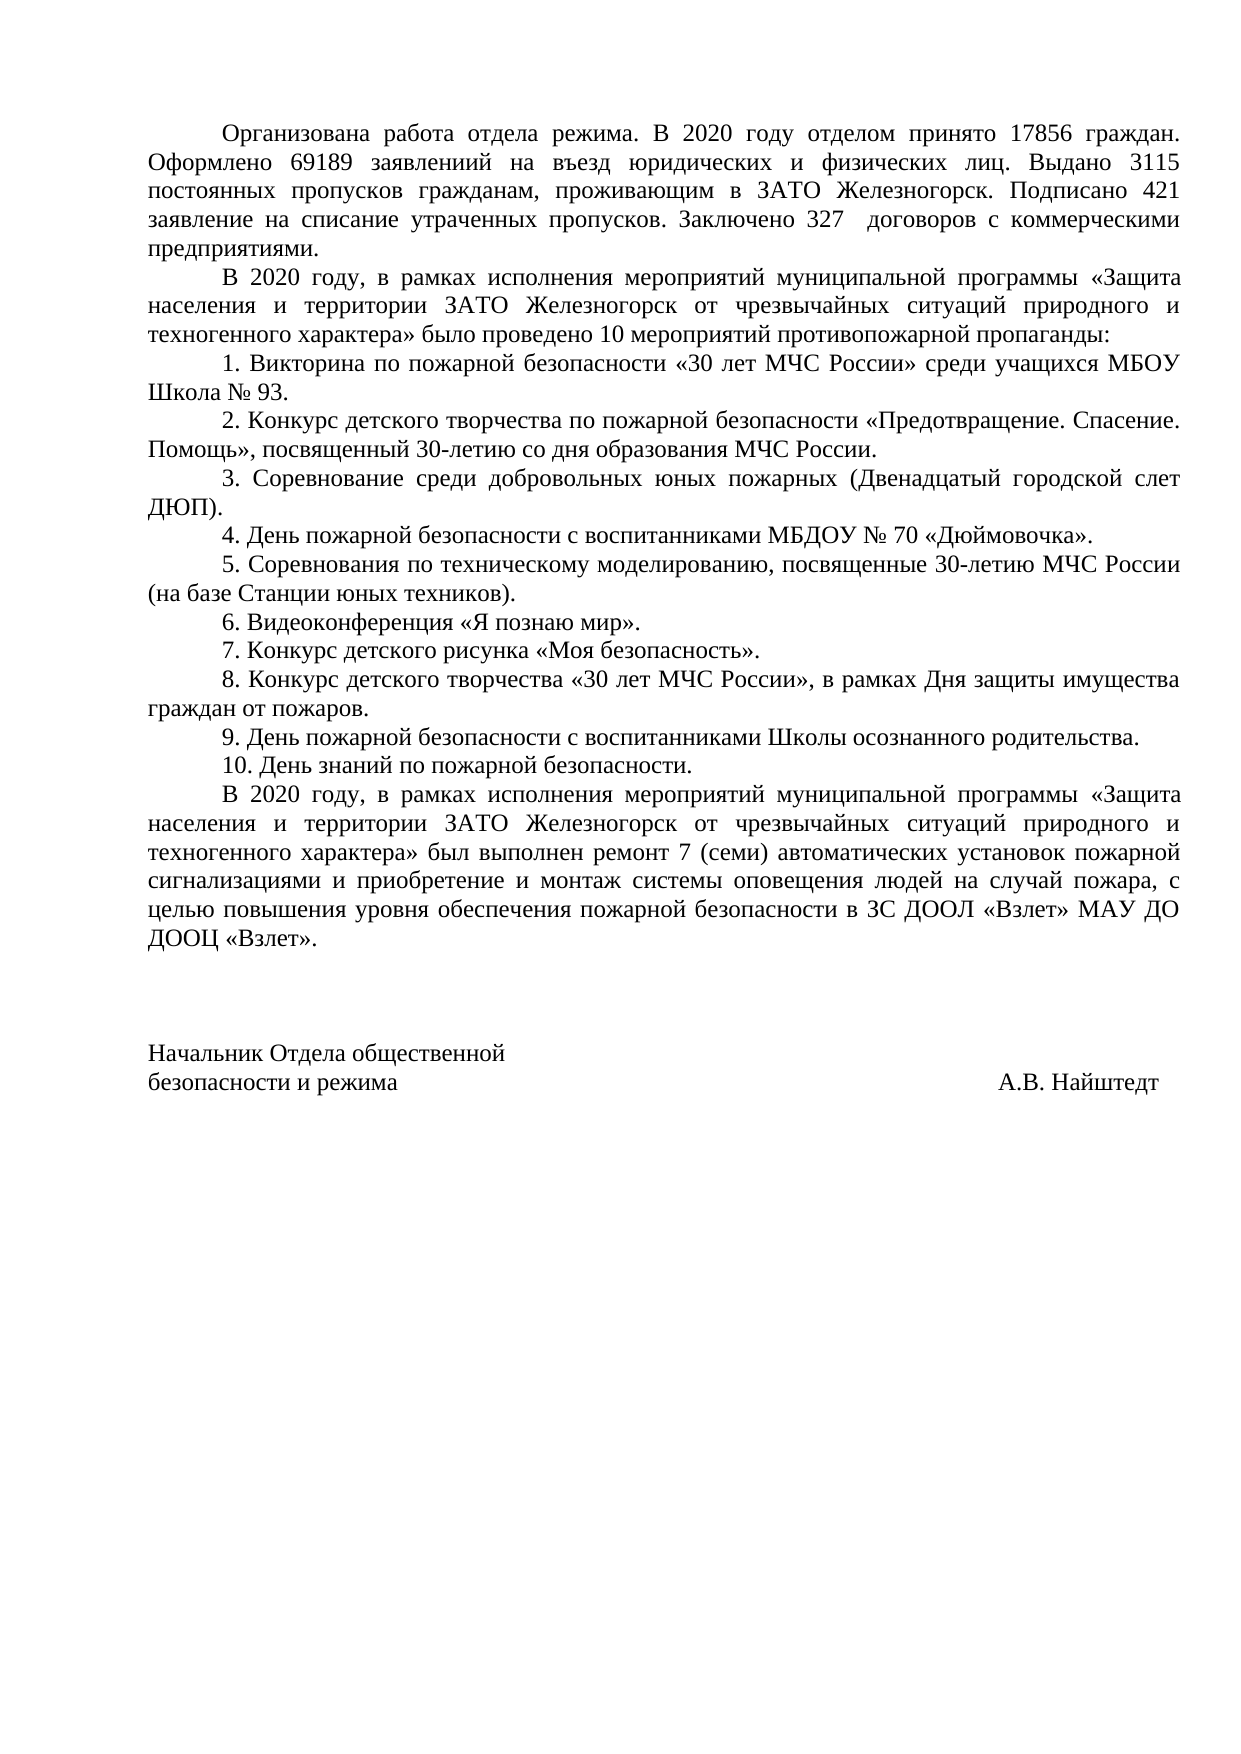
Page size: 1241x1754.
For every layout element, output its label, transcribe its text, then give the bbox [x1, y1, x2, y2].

text 10. День знаний по пожарной безопасности. [148, 751, 1181, 779]
text 7. Конкурс детского рисунка «Моя безопасность». [148, 636, 1181, 664]
text 6. Видеоконференция «Я познаю мир». [148, 607, 1181, 636]
text В 2020 году, в рамках исполнения мероприятий муниципальной программы «Защита населения и территории ЗАТО Железногорск от чрезвычайных ситуаций природного и техногенного характера» было проведено 10 мероприятий противопожарной пропаганды: [148, 262, 1181, 348]
text 4. День пожарной безопасности с воспитанниками МБДОУ № 70 «Дюймовочка». [148, 521, 1181, 549]
text Организована работа отдела режима. В 2020 году отделом принято 17856 граждан. Оформлено 69189 заявлениий на въезд юридических и физических лиц. Выдано 3115 постоянных пропусков гражданам, проживающим в ЗАТО Железногорск. Подписано 421 заявление на списание утраченных пропусков. Заключено 327 договоров с коммерческими предприятиями. [148, 118, 1181, 262]
table_header Начальник Отдела общественной безопасности и режима [136, 1038, 702, 1096]
text В 2020 году, в рамках исполнения мероприятий муниципальной программы «Защита населения и территории ЗАТО Железногорск от чрезвычайных ситуаций природного и техногенного характера» был выполнен ремонт 7 (семи) автоматических установок пожарной сигнализациями и приобретение и монтаж системы оповещения людей на случай пожара, с целью повышения уровня обеспечения пожарной безопасности в ЗС ДООЛ «Взлет» МАУ ДО ДООЦ «Взлет». [148, 779, 1181, 952]
text 3. Соревнование среди добровольных юных пожарных (Двенадцатый городской слет ДЮП). [148, 463, 1181, 521]
text 5. Соревнования по техническому моделированию, посвященные 30-летию МЧС России (на базе Станции юных техников). [148, 549, 1181, 607]
text 1. Викторина по пожарной безопасности «30 лет МЧС России» среди учащихся МБОУ Школа № 93. [148, 348, 1181, 406]
table_header А.В. Найштедт [703, 1038, 1170, 1096]
text 2. Конкурс детского творчества по пожарной безопасности «Предотвращение. Спасение. Помощь», посвященный 30-летию со дня образования МЧС России. [148, 406, 1181, 463]
text 8. Конкурс детского творчества «30 лет МЧС России», в рамках Дня защиты имущества граждан от пожаров. [148, 664, 1181, 722]
text 9. День пожарной безопасности с воспитанниками Школы осознанного родительства. [148, 722, 1181, 751]
